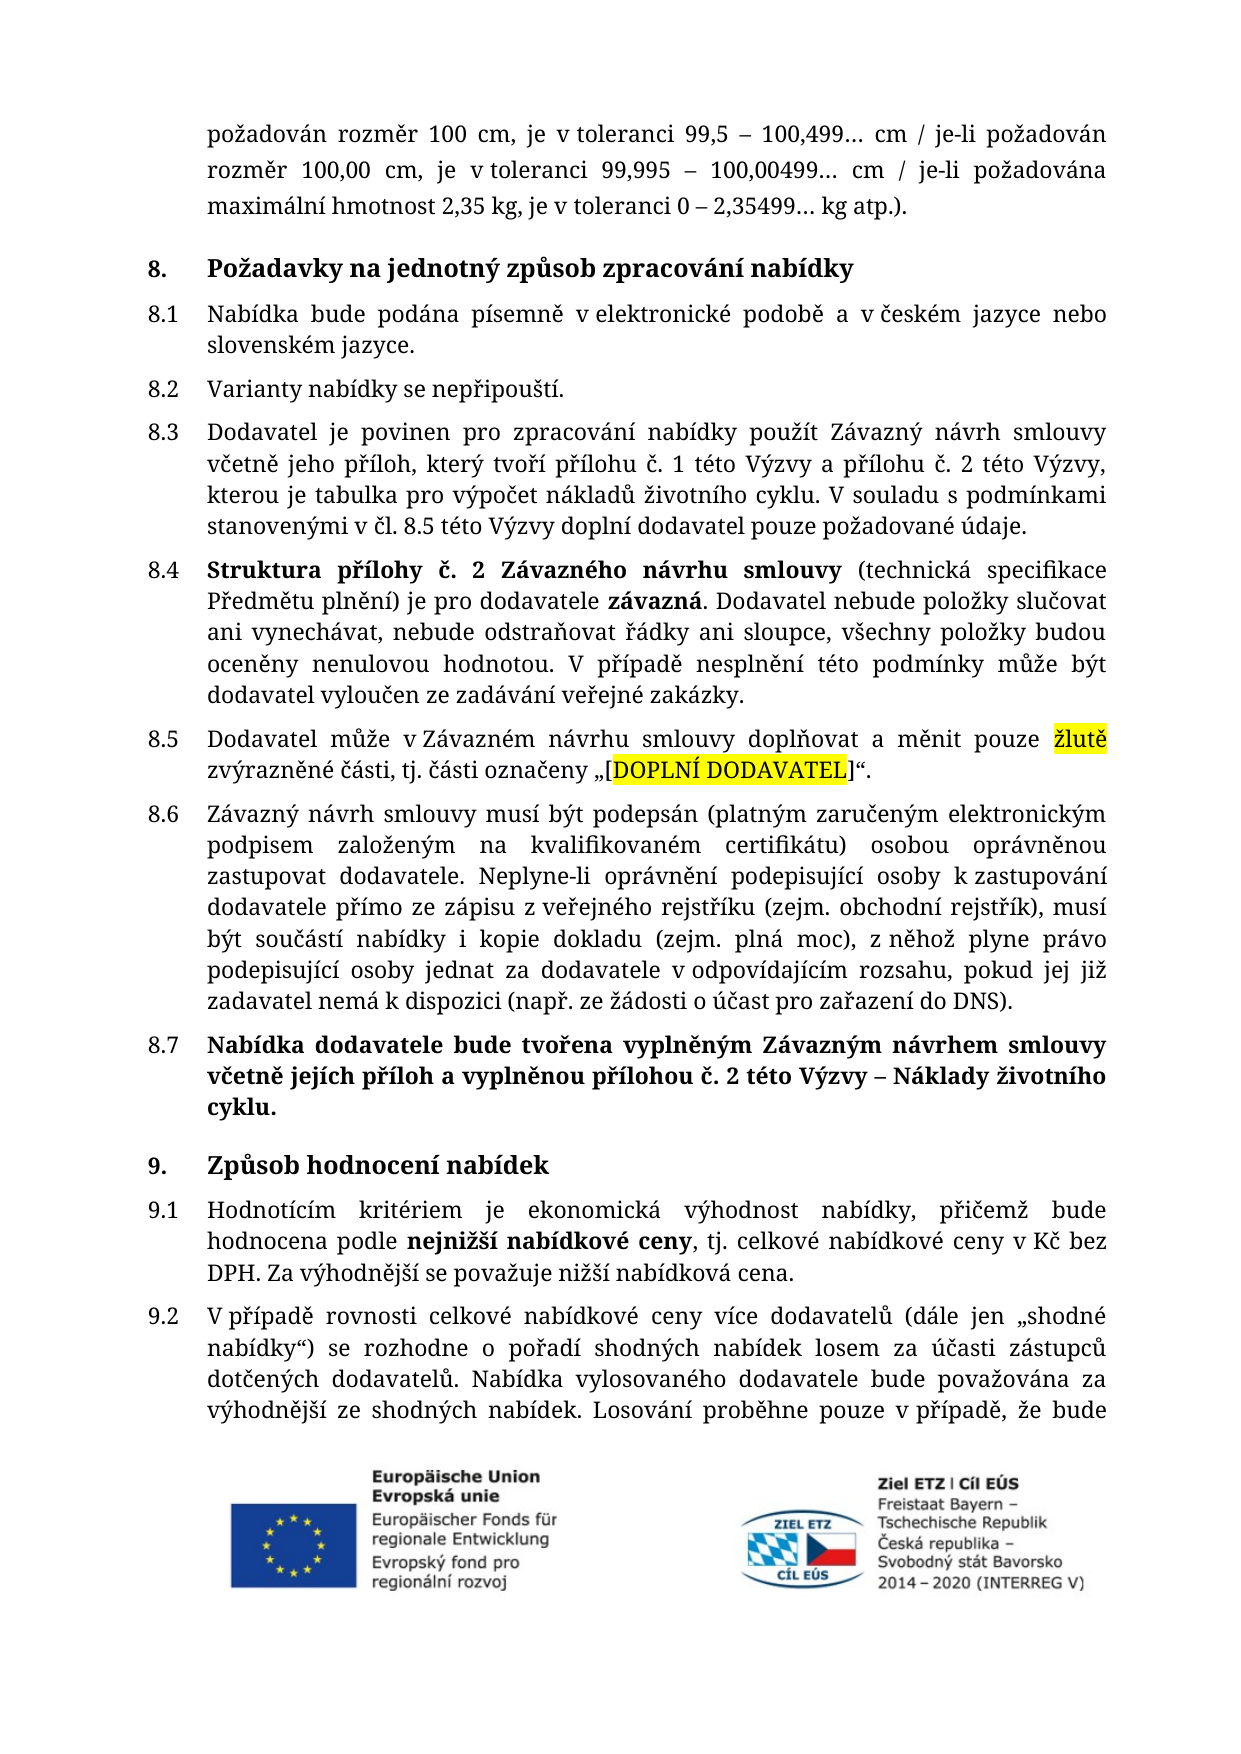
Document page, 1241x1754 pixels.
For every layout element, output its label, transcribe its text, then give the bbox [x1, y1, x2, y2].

list Varianty nabídky se nepřipouští. [148, 372, 1107, 404]
subtitle Způsob hodnocení nabídek [148, 1147, 1107, 1182]
list Struktura přílohy č. 2 Závazného návrhu smlouvy (technická specifikace Předmětu plnění) je pro dodavatele závazná. Dodavatel nebude položky slučovat ani vynechávat, nebude odstraňovat řádky ani sloupce, všechny položky budou oceněny nenulovou hodnotou. V případě nesplnění této podmínky může být dodavatel vyloučen ze zadávání veřejné zakázky. [148, 554, 1107, 710]
list Nabídka bude podána písemně v elektronické podobě a v českém jazyce nebo slovenském jazyce. [148, 297, 1107, 360]
list Nabídka dodavatele bude tvořena vyplněným Závazným návrhem smlouvy včetně jejích příloh a vyplněnou přílohou č. 2 této Výzvy – Náklady životního cyklu. [148, 1029, 1107, 1122]
subtitle Požadavky na jednotný způsob zpracování nabídky [148, 251, 1107, 285]
list Dodavatel je povinen pro zpracování nabídky použít Závazný návrh smlouvy včetně jeho příloh, který tvoří přílohu č. 1 této Výzvy a přílohu č. 2 této Výzvy, kterou je tabulka pro výpočet nákladů životního cyklu. V souladu s podmínkami stanovenými v čl. 8.5 této Výzvy doplní dodavatel pouze požadované údaje. [148, 416, 1107, 541]
list Závazný návrh smlouvy musí být podepsán (platným zaručeným elektronickým podpisem založeným na kvalifikovaném certifikátu) osobou oprávněnou zastupovat dodavatele. Neplyne-li oprávnění podepisující osoby k zastupování dodavatele přímo ze zápisu z veřejného rejstříku (zejm. obchodní rejstřík), musí být součástí nabídky i kopie dokladu (zejm. plná moc), z něhož plyne právo podepisující osoby jednat za dodavatele v odpovídajícím rozsahu, pokud jej již zadavatel nemá k dispozici (např. ze žádosti o účast pro zařazení do DNS). [148, 797, 1107, 1016]
list Hodnotícím kritériem je ekonomická výhodnost nabídky, přičemž bude hodnocena podle nejnižší nabídkové ceny, tj. celkové nabídkové ceny v Kč bez DPH. Za výhodnější se považuje nižší nabídková cena. [148, 1194, 1107, 1288]
picture [192, 1426, 1152, 1627]
list Dodavatel může v Závazném návrhu smlouvy doplňovat a měnit pouze žlutě zvýrazněné části, tj. části označeny „[DOPLNÍ DODAVATEL]“. [148, 722, 1107, 785]
